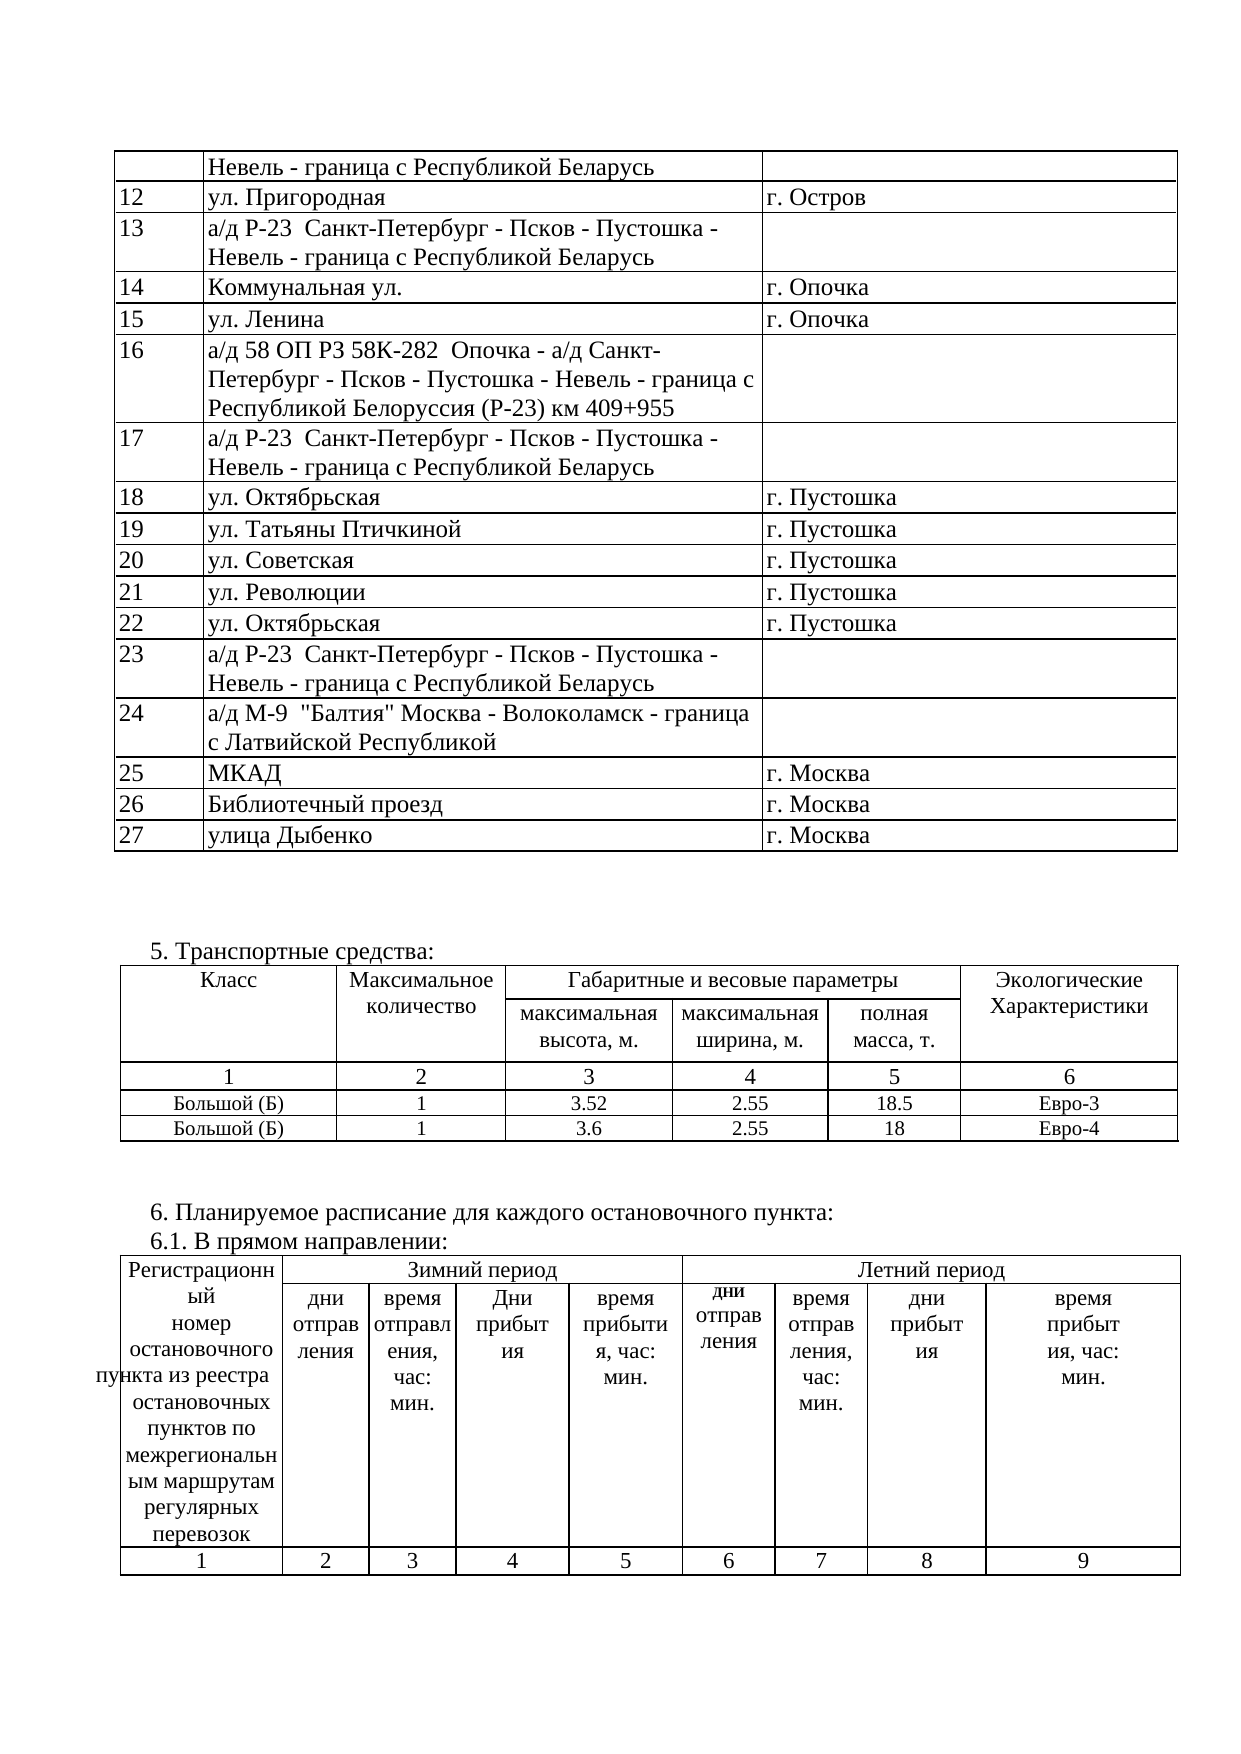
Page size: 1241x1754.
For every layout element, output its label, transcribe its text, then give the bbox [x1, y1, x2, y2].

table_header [121, 1256, 282, 1546]
table_cell г. Пустошка [763, 512, 1177, 543]
table_cell Большой (Б) [121, 1091, 336, 1115]
table_cell 6 [961, 1063, 1177, 1089]
table_cell [763, 422, 1177, 481]
table_cell 5 [570, 1548, 682, 1574]
table_cell 2.55 [673, 1091, 827, 1115]
table_cell 20 [115, 545, 203, 575]
table_header Летний период [683, 1256, 1180, 1282]
table_cell ул. Ленина [204, 304, 762, 334]
table_cell [763, 638, 1177, 697]
table_cell 2.55 [673, 1116, 827, 1140]
table_cell ул. Советская [204, 545, 762, 575]
table_cell максимальная высота, м. [506, 1000, 672, 1061]
table_cell Большой (Б) [121, 1116, 336, 1140]
table_cell 2 [283, 1548, 368, 1574]
table_cell 1 [121, 1548, 282, 1574]
table_cell 24 [115, 698, 203, 756]
table_cell 23 [115, 639, 203, 697]
table_cell Евро-4 [961, 1116, 1177, 1140]
table_cell время отправл ения, час: мин. [370, 1284, 455, 1546]
table_cell ул. Октябрьская [204, 482, 762, 512]
table_cell а/д Р-23 Санкт-Петербург - Псков - Пустошка - Невель - граница с Республикой Беларусь [204, 640, 762, 697]
table_cell г. Пустошка [763, 481, 1177, 512]
table_cell время прибыт ия, час: мин. [987, 1284, 1180, 1546]
table_cell Дни прибыт ия [457, 1284, 568, 1546]
table_cell г. Опочка [763, 271, 1177, 302]
table_header Габаритные и весовые параметры [506, 966, 960, 998]
table_cell г. Москва [763, 788, 1177, 819]
table_cell [763, 334, 1177, 422]
table_cell 4 [457, 1548, 568, 1574]
table_cell 3.52 [506, 1091, 672, 1115]
table_cell 22 [115, 608, 203, 638]
table_cell ДНИ отправ ления [683, 1284, 774, 1546]
table_cell время отправ ления, час: мин. [776, 1284, 867, 1546]
table_cell 5 [829, 1063, 960, 1089]
table_cell г. Пустошка [763, 606, 1177, 638]
table_cell 8 [868, 1548, 985, 1574]
table_header Зимний период [283, 1256, 682, 1282]
table_cell МКАД [204, 758, 762, 787]
table_cell ул. Пригородная [204, 182, 762, 212]
table_cell 1 [121, 1063, 336, 1089]
table_cell 3.6 [506, 1116, 672, 1140]
table_header Класс [121, 966, 336, 1061]
table_cell 18 [829, 1116, 960, 1140]
table_cell 9 [987, 1548, 1180, 1574]
table_cell 6 [683, 1548, 774, 1574]
table_cell 1 [337, 1116, 505, 1140]
table_cell Библиотечный проезд [204, 789, 762, 819]
table_cell улица Дыбенко [204, 821, 762, 850]
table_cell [204, 152, 762, 180]
table_cell 12 [115, 181, 203, 212]
table_cell дни прибыт ия [868, 1284, 985, 1546]
text 5. Транспортные средства: [150, 936, 1090, 964]
table_cell Коммунальная ул. [204, 272, 762, 302]
text 6. Планируемое расписание для каждого остановочного пункта: [150, 1197, 1090, 1226]
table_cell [204, 213, 762, 271]
table_header Экологические Характеристики [961, 966, 1177, 1061]
table_cell 1 [337, 1091, 505, 1115]
table_cell 3 [370, 1548, 455, 1574]
table_cell Евро-3 [961, 1091, 1177, 1115]
table_cell [763, 152, 1177, 180]
table_cell а/д 58 ОП РЗ 58К-282 Опочка - а/д Санкт-Петербург - Псков - Пустошка - Невель - граница с Республикой Белоруссия (Р-23) км 409+955 [204, 335, 762, 422]
table_cell ул. Татьяны Птичкиной [204, 514, 762, 543]
table_cell 7 [776, 1548, 867, 1574]
table_cell 18.5 [829, 1091, 960, 1115]
table_cell [763, 212, 1177, 271]
table_cell г. Москва [763, 756, 1177, 787]
table_cell максимальная ширина, м. [673, 1000, 827, 1061]
table_cell полная масса, т. [829, 1000, 960, 1061]
table_cell ул. Революции [204, 577, 762, 606]
table_cell время прибыти я, час: мин. [570, 1284, 682, 1546]
table_cell дни отправ ления [283, 1284, 368, 1546]
table_header Максимальное количество [337, 966, 505, 1061]
table_cell ул. Октябрьская [204, 608, 762, 638]
table_cell 4 [673, 1063, 827, 1089]
table_cell 25 [115, 757, 203, 787]
table_cell 16 [115, 335, 203, 422]
table_cell 3 [506, 1063, 672, 1089]
table_cell 13 [115, 213, 203, 271]
table_cell г. Москва [763, 819, 1177, 850]
text 6.1. В прямом направлении: [150, 1226, 1090, 1254]
table_cell 14 [115, 272, 203, 302]
table_cell 19 [115, 513, 203, 543]
table_cell г. Опочка [763, 302, 1177, 334]
table_cell 21 [115, 576, 203, 606]
table_cell 11 [115, 152, 203, 180]
table_cell г. Пустошка [763, 575, 1177, 606]
table_cell 17 [115, 423, 203, 481]
table_cell а/д Р-23 Санкт-Петербург - Псков - Пустошка - Невель - граница с Республикой Беларусь [204, 423, 762, 481]
table_cell 18 [115, 482, 203, 512]
table_cell г. Остров [763, 180, 1177, 212]
table_cell 15 [115, 303, 203, 334]
table_cell 26 [115, 789, 203, 819]
table_cell 27 [115, 820, 203, 850]
table_cell 2 [337, 1063, 505, 1089]
table_cell [763, 697, 1177, 756]
table_cell а/д М-9 "Балтия" Москва - Волоколамск - граница с Латвийской Республикой [204, 699, 762, 756]
table_cell г. Пустошка [763, 544, 1177, 575]
